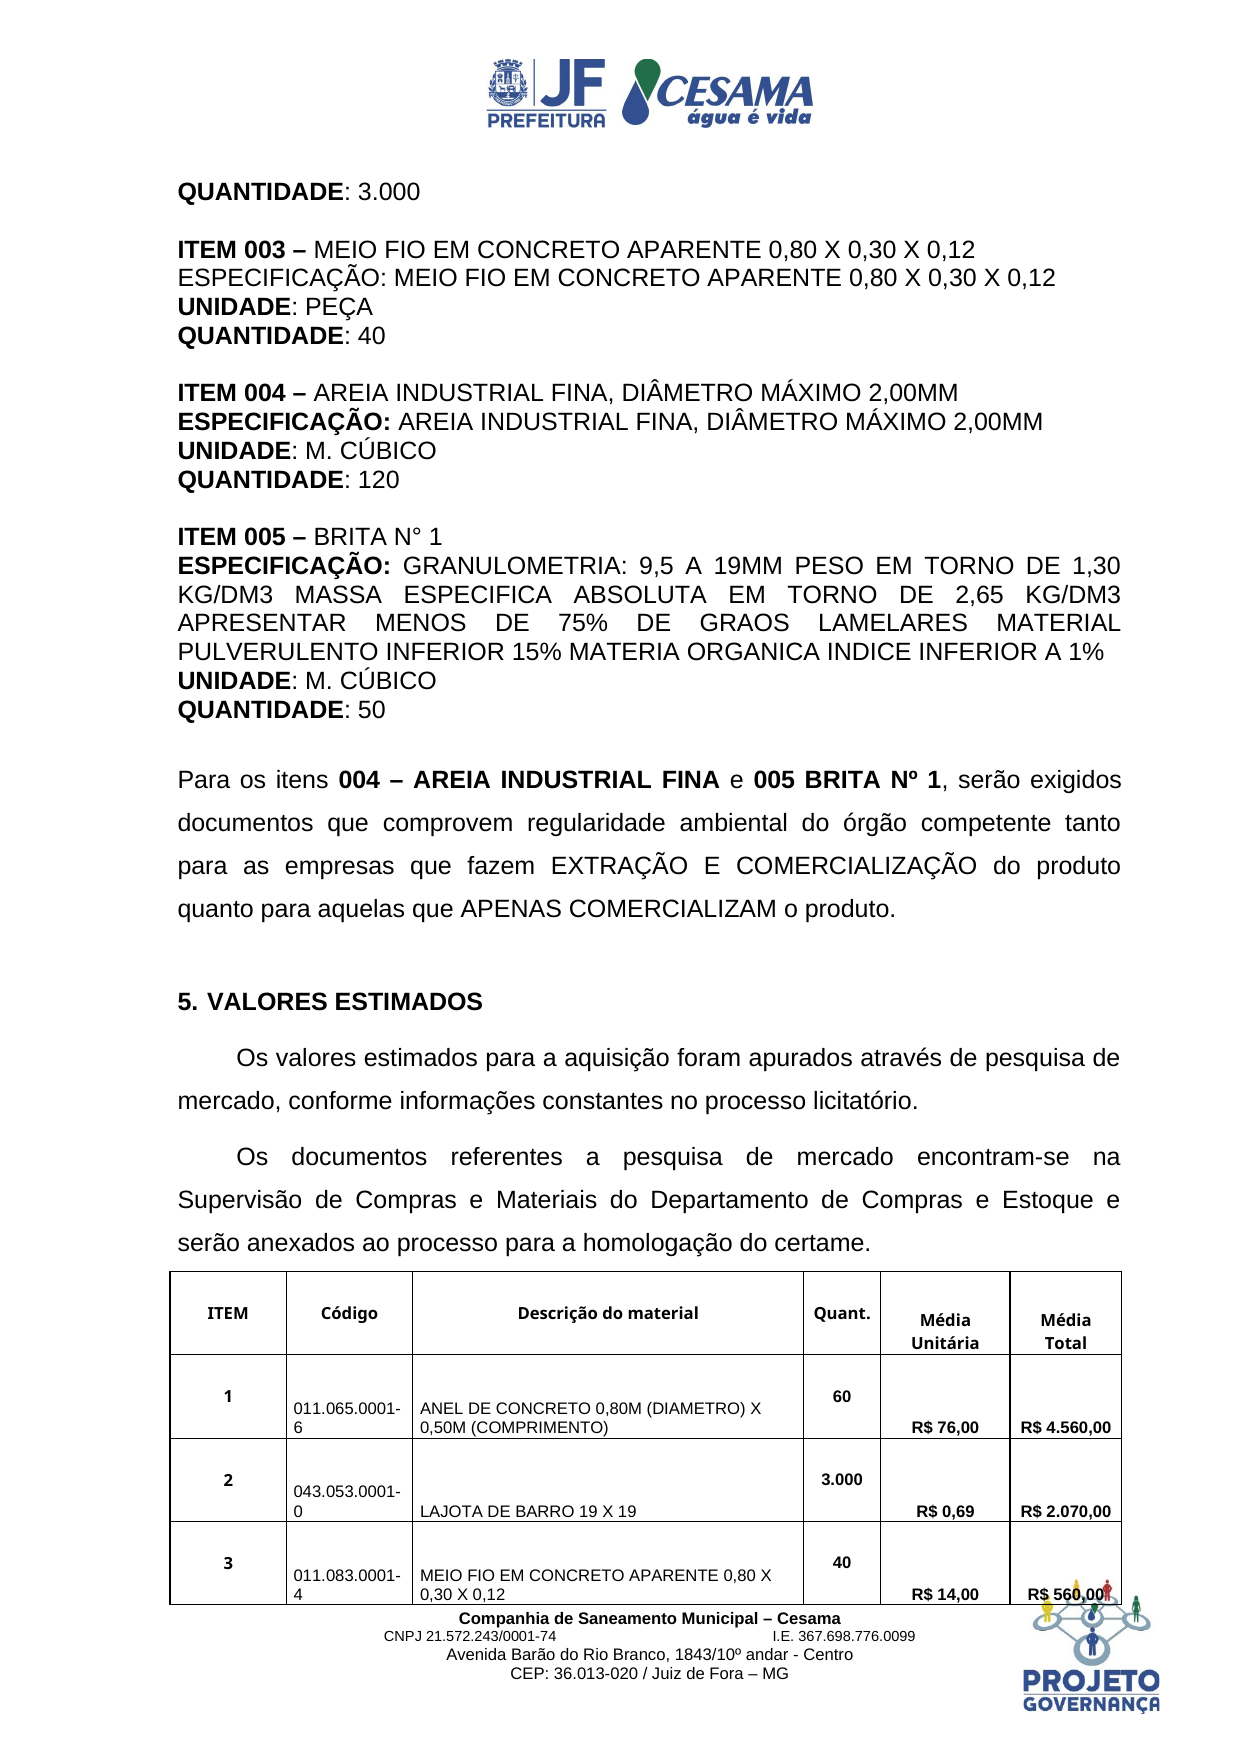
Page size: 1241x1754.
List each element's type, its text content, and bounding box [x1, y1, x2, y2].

table_cell 3.000 [804, 1439, 880, 1521]
text QUANTIDADE: 40 [177, 321, 1122, 350]
text ESPECIFICAÇÃO: AREIA INDUSTRIAL FINA, DIÂMETRO MÁXIMO 2,00MM [177, 407, 1122, 436]
table_cell 2 [171, 1439, 286, 1521]
text UNIDADE: M. CÚBICO [177, 436, 1122, 465]
table_header Média Total [1011, 1272, 1121, 1354]
text QUANTIDADE: 120 [177, 465, 1122, 493]
table_header Quant. [804, 1272, 880, 1354]
text ITEM 004 – AREIA INDUSTRIAL FINA, DIÂMETRO MÁXIMO 2,00MM [177, 378, 1122, 407]
table_cell 011.083.0001-4 [287, 1522, 412, 1604]
table_header Código [287, 1272, 412, 1354]
text ITEM 005 – BRITA N° 1 [177, 522, 1122, 551]
picture [1023, 1579, 1160, 1714]
table_header Descrição do material [413, 1272, 803, 1354]
table_cell R$ 14,00 [881, 1522, 1009, 1604]
text QUANTIDADE: 50 [177, 695, 1122, 723]
picture [486, 59, 813, 128]
table_cell R$ 2.070,00 [1011, 1439, 1121, 1521]
table_cell 3 [171, 1522, 286, 1604]
text UNIDADE: M. CÚBICO [177, 666, 1122, 695]
text Para os itens 004 – AREIA INDUSTRIAL FINA e 005 BRITA Nº 1, serão exigidos documentos que comprovem regularidade ambiental do órgão competente tanto para as empresas que fazem EXTRAÇÃO E COMERCIALIZAÇÃO do produto quanto para aquelas que APENAS COMERCIALIZAM o produto. [177, 765, 1122, 923]
table_cell 1 [171, 1355, 286, 1437]
table_cell 40 [804, 1522, 880, 1604]
table_header ITEM [171, 1272, 286, 1354]
text ESPECIFICAÇÃO: GRANULOMETRIA: 9,5 A 19MM PESO EM TORNO DE 1,30 KG/DM3 MASSA ESPECIFICA ABSOLUTA EM TORNO DE 2,65 KG/DM3 APRESENTAR MENOS DE 75% DE GRAOS LAMELARES MATERIAL PULVERULENTO INFERIOR 15% MATERIA ORGANICA INDICE INFERIOR A 1% [177, 551, 1122, 666]
list VALORES ESTIMADOS [177, 987, 1122, 1016]
table_cell 043.053.0001-0 [287, 1439, 412, 1521]
table_cell R$ 76,00 [881, 1355, 1009, 1437]
text ESPECIFICAÇÃO: MEIO FIO EM CONCRETO APARENTE 0,80 X 0,30 X 0,12 [177, 263, 1122, 292]
text Os valores estimados para a aquisição foram apurados através de pesquisa de mercado, conforme informações constantes no processo licitatório. [177, 1043, 1122, 1115]
text ITEM 003 – MEIO FIO EM CONCRETO APARENTE 0,80 X 0,30 X 0,12 [177, 235, 1122, 263]
table_cell R$ 4.560,00 [1011, 1355, 1121, 1437]
text QUANTIDADE: 3.000 [177, 177, 1122, 206]
table_cell MEIO FIO EM CONCRETO APARENTE 0,80 X 0,30 X 0,12 [413, 1522, 803, 1604]
text Os documentos referentes a pesquisa de mercado encontram-se na Supervisão de Compras e Materiais do Departamento de Compras e Estoque e serão anexados ao processo para a homologação do certame. [177, 1142, 1122, 1257]
table_cell R$ 0,69 [881, 1439, 1009, 1521]
table_cell R$ 560,00 [1011, 1522, 1121, 1604]
table_cell ANEL DE CONCRETO 0,80M (DIAMETRO) X 0,50M (COMPRIMENTO) [413, 1355, 803, 1437]
text UNIDADE: PEÇA [177, 292, 1122, 321]
table_cell LAJOTA DE BARRO 19 X 19 [413, 1439, 803, 1521]
table_cell 60 [804, 1355, 880, 1437]
table_cell 011.065.0001-6 [287, 1355, 412, 1437]
table_header Média Unitária [881, 1272, 1009, 1354]
